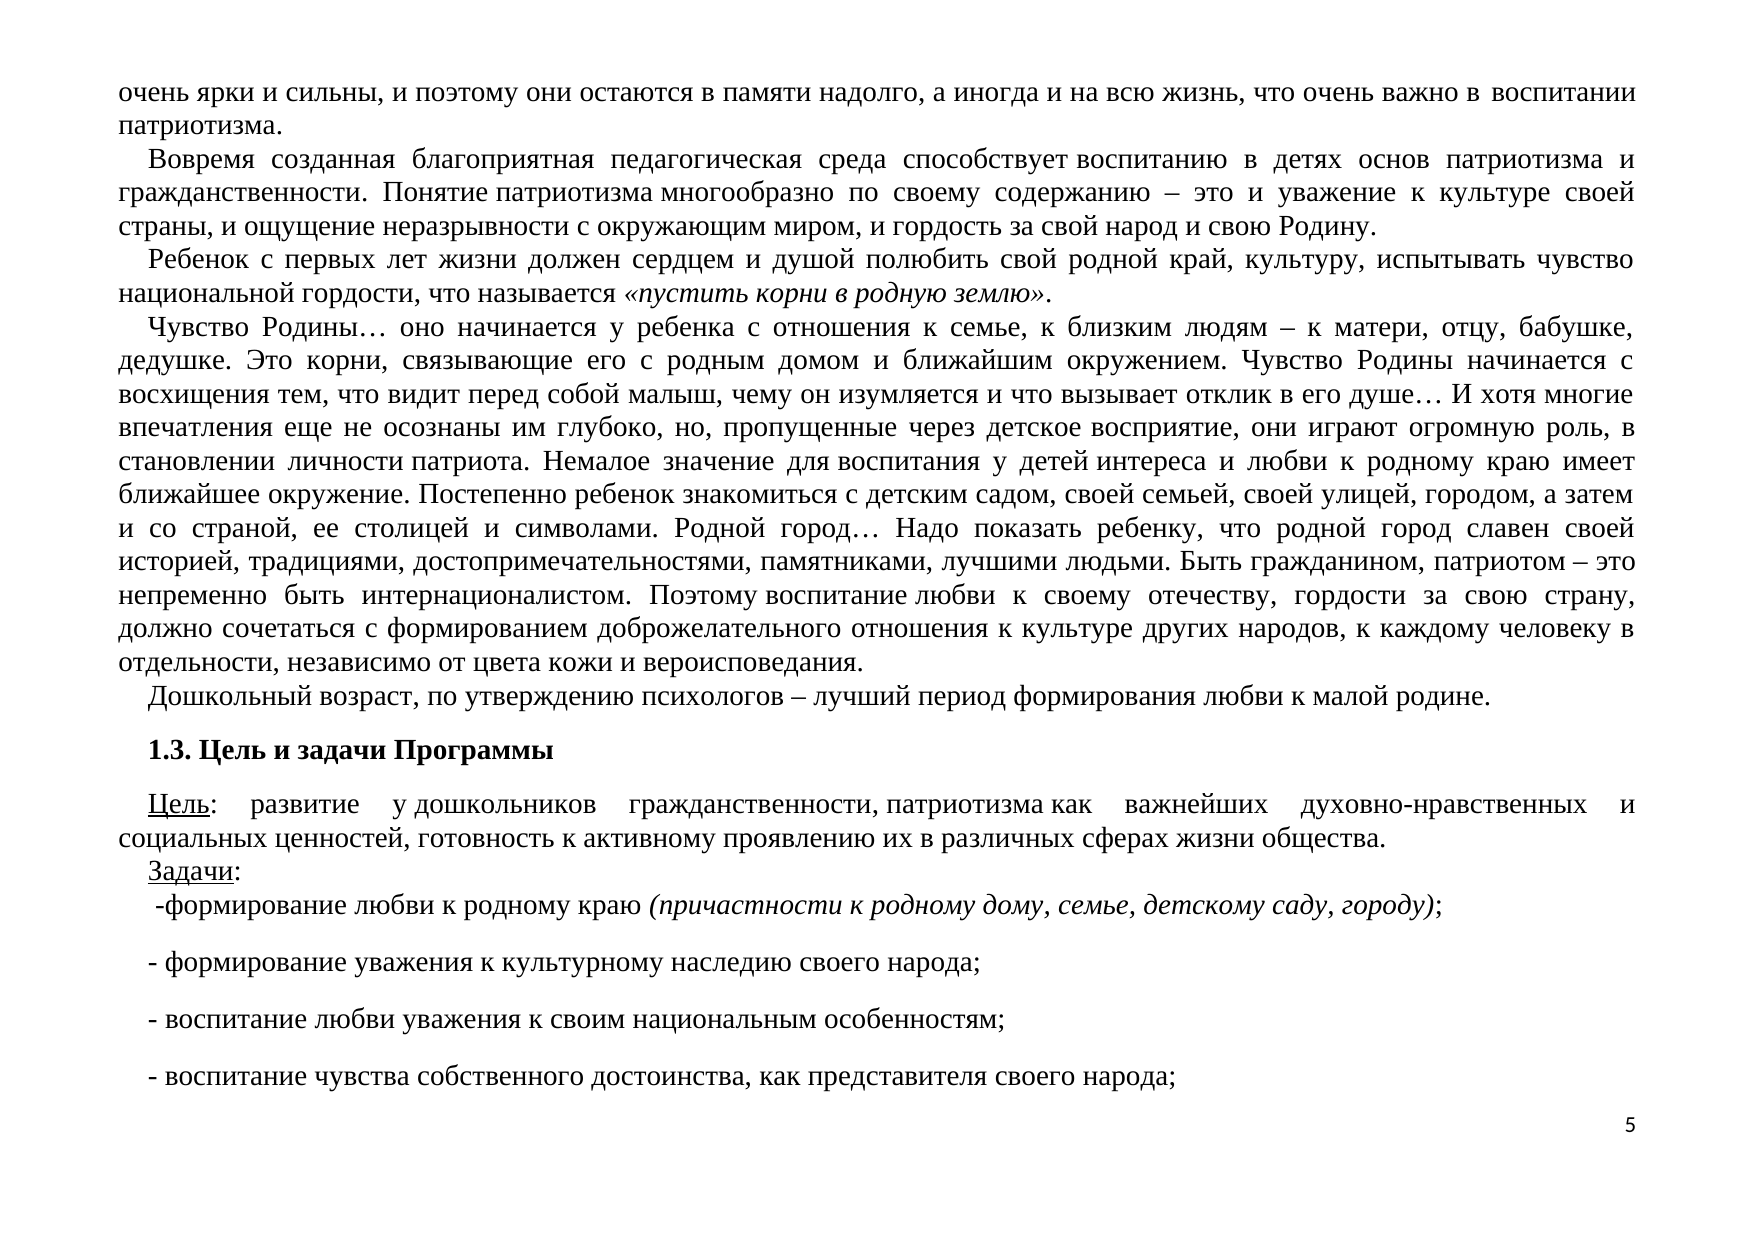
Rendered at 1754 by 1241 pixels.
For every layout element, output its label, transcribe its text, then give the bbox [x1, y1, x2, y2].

text Дошкольный возраст, по утверждению психологов – лучший период формирования любви к малой родине. [118, 678, 1636, 711]
text Цель: развитие у дошкольников гражданственности, патриотизма как важнейших духовно-нравственных и социальных ценностей, готовность к активному проявлению их в различных сферах жизни общества. [118, 786, 1636, 853]
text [118, 74, 1636, 141]
text Чувство Родины… оно начинается у ребенка с отношения к семье, к близким людям – к матери, отцу, бабушке, дедушке. Это корни, связывающие его с родным домом и ближайшим окружением. Чувство Родины начинается с восхищения тем, что видит перед собой малыш, чему он изумляется и что вызывает отклик в его душе… И хотя многие впечатления еще не осознаны им глубоко, но, пропущенные через детское восприятие, они играют огромную роль, в становлении личности патриота. Немалое значение для воспитания у детей интереса и любви к родному краю имеет ближайшее окружение. Постепенно ребенок знакомиться с детским садом, своей семьей, своей улицей, городом, а затем и со страной, ее столицей и символами. Родной город… Надо показать ребенку, что родной город славен своей историей, традициями, достопримечательностями, памятниками, лучшими людьми. Быть гражданином, патриотом – это непременно быть интернационалистом. Поэтому воспитание любви к своему отечеству, гордости за свою страну, должно сочетаться с формированием доброжелательного отношения к культуре других народов, к каждому человеку в отдельности, независимо от цвета кожи и вероисповедания. [118, 309, 1636, 678]
text Вовремя созданная благоприятная педагогическая среда способствует воспитанию в детях основ патриотизма и гражданственности. Понятие патриотизма многообразно по своему содержанию – это и уважение к культуре своей страны, и ощущение неразрывности с окружающим миром, и гордость за свой народ и свою Родину. [118, 141, 1636, 242]
text - воспитание чувства собственного достоинства, как представителя своего народа; [118, 1058, 1636, 1091]
text -формирование любви к родному краю (причастности к родному дому, семье, детскому саду, городу); [118, 887, 1636, 921]
text Ребенок с первых лет жизни должен сердцем и душой полюбить свой родной край, культуру, испытывать чувство национальной гордости, что называется «пустить корни в родную землю». [118, 242, 1636, 309]
text 1.3. Цель и задачи Программы [118, 732, 1636, 766]
text Задачи: [118, 853, 1636, 887]
text - формирование уважения к культурному наследию своего народа; [118, 944, 1636, 977]
text - воспитание любви уважения к своим национальным особенностям; [118, 1001, 1636, 1034]
